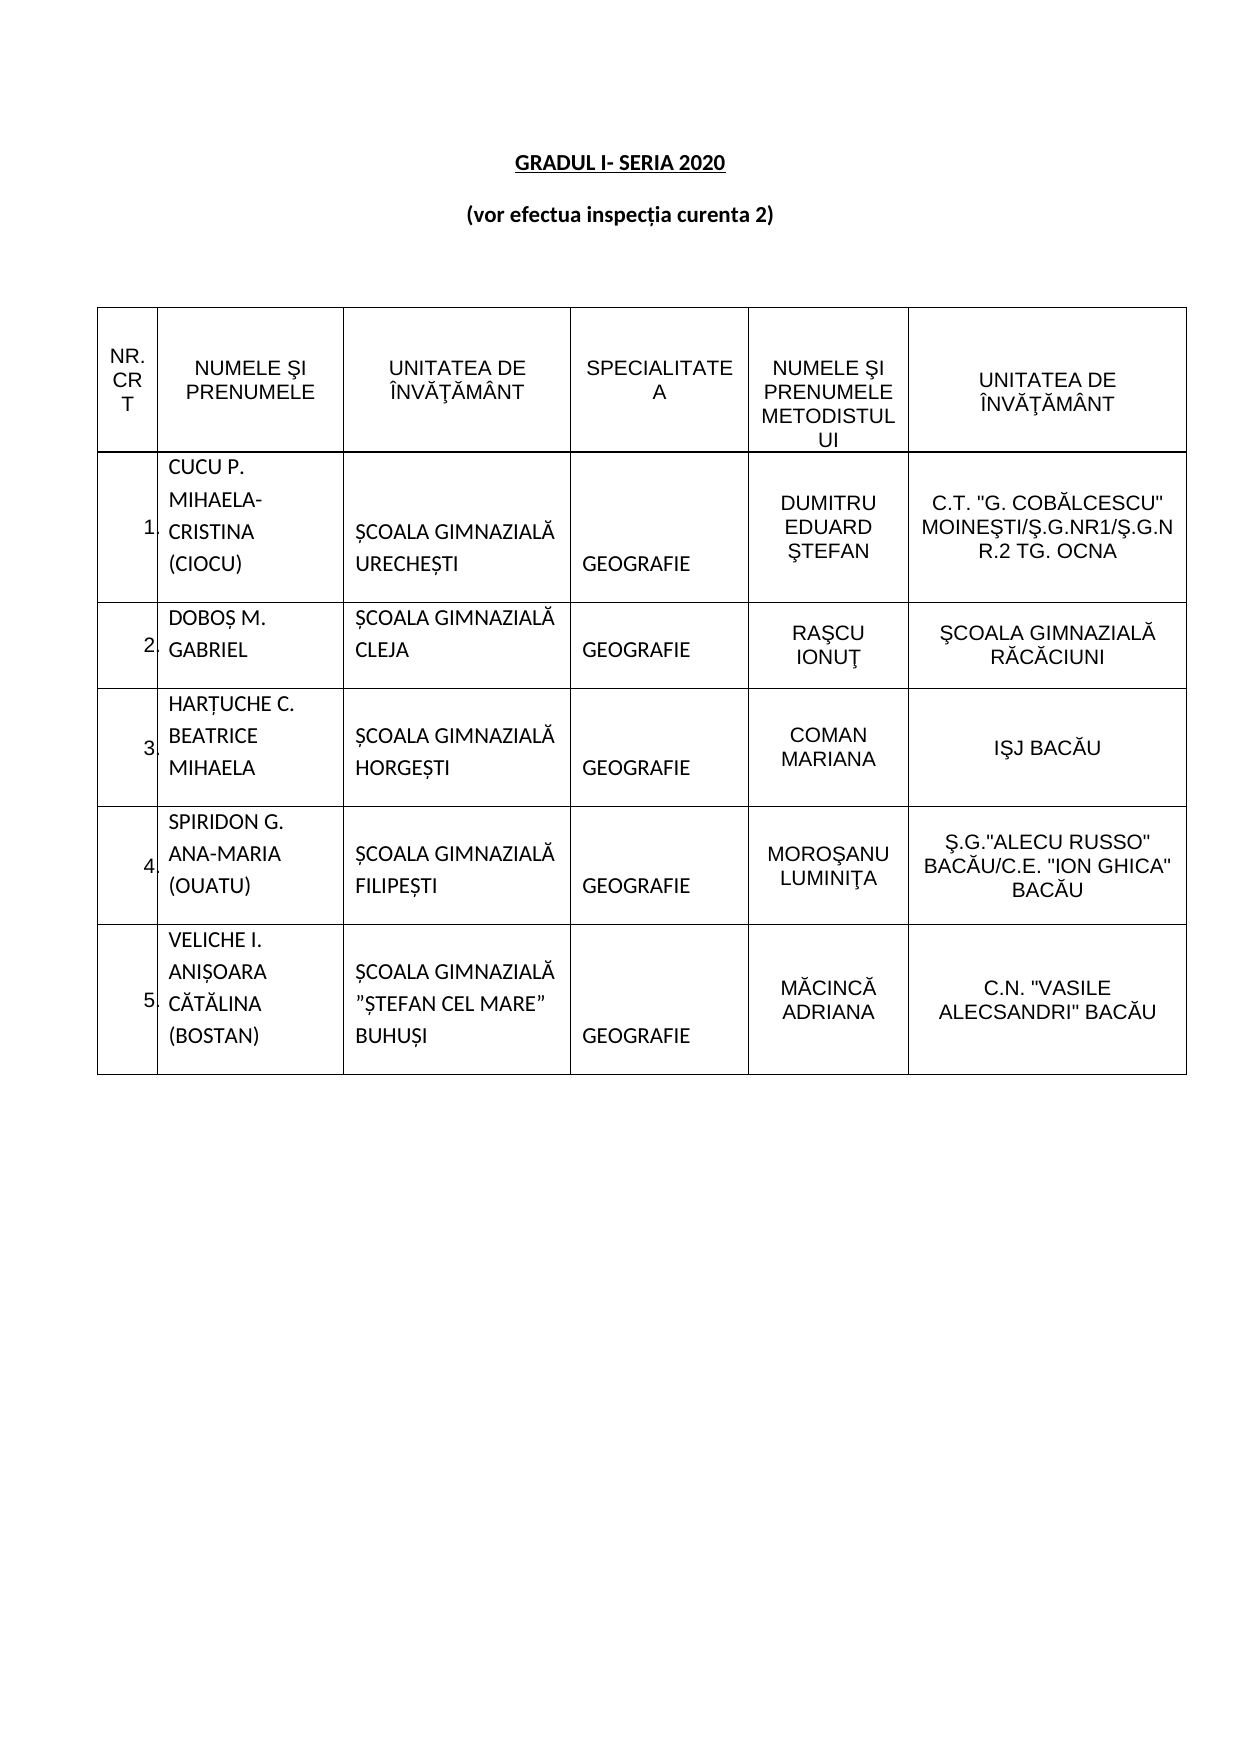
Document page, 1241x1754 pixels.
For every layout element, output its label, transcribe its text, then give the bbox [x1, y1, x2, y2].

table_header UNITATEA DE ÎNVĂŢĂMÂNT [344, 308, 570, 451]
table_cell MOROŞANU LUMINIŢA [749, 807, 908, 924]
table_cell [98, 689, 157, 806]
table_cell ȘCOALA GIMNAZIALĂ FILIPEȘTI [344, 807, 570, 924]
table_cell CUCU P. MIHAELA-CRISTINA (CIOCU) [158, 453, 343, 602]
table_cell ȘCOALA GIMNAZIALĂ ”ȘTEFAN CEL MARE” BUHUȘI [344, 925, 570, 1074]
table_cell GEOGRAFIE [571, 603, 748, 688]
table_cell [98, 807, 157, 924]
table_cell C.N. "VASILE ALECSANDRI" BACĂU [909, 925, 1186, 1074]
table_cell ȘCOALA GIMNAZIALĂ CLEJA [344, 603, 570, 688]
table_cell HARȚUCHE C. BEATRICE MIHAELA [158, 689, 343, 806]
table_cell [98, 603, 157, 688]
table_cell GEOGRAFIE [571, 453, 748, 602]
table_cell MĂCINCĂ ADRIANA [749, 925, 908, 1074]
table_cell DOBOȘ M. GABRIEL [158, 603, 343, 688]
table_cell [98, 453, 157, 602]
table_cell [98, 925, 157, 1074]
table_header NUMELE ŞI PRENUMELE METODISTULUI [749, 308, 908, 451]
table_cell C.T. "G. COBĂLCESCU" MOINEŞTI/Ş.G.NR1/Ş.G.NR.2 TG. OCNA [909, 453, 1186, 602]
table_header NUMELE ŞI PRENUMELE [158, 308, 343, 451]
table_cell DUMITRU EDUARD ŞTEFAN [749, 453, 908, 602]
table_header SPECIALITATEA [571, 308, 748, 451]
table_cell IŞJ BACĂU [909, 689, 1186, 806]
table_cell SPIRIDON G. ANA-MARIA (OUATU) [158, 807, 343, 924]
table_cell ȘCOALA GIMNAZIALĂ HORGEȘTI [344, 689, 570, 806]
table_cell ȘCOALA GIMNAZIALĂ URECHEȘTI [344, 453, 570, 602]
table_header UNITATEA DE ÎNVĂŢĂMÂNT [909, 308, 1186, 451]
table_cell GEOGRAFIE [571, 689, 748, 806]
table_cell GEOGRAFIE [571, 925, 748, 1074]
table_cell RAŞCU IONUŢ [749, 603, 908, 688]
table_cell GEOGRAFIE [571, 807, 748, 924]
text GRADUL I- SERIA 2020 [148, 148, 1093, 176]
table_cell COMAN MARIANA [749, 689, 908, 806]
table_header NR. CRT [98, 308, 157, 451]
table_cell VELICHE I. ANIȘOARA CĂTĂLINA (BOSTAN) [158, 925, 343, 1074]
table_cell Ş.G."ALECU RUSSO" BACĂU/C.E. "ION GHICA" BACĂU [909, 807, 1186, 924]
text (vor efectua inspecţia curenta 2) [148, 201, 1093, 229]
table_cell ŞCOALA GIMNAZIALĂ RĂCĂCIUNI [909, 603, 1186, 688]
